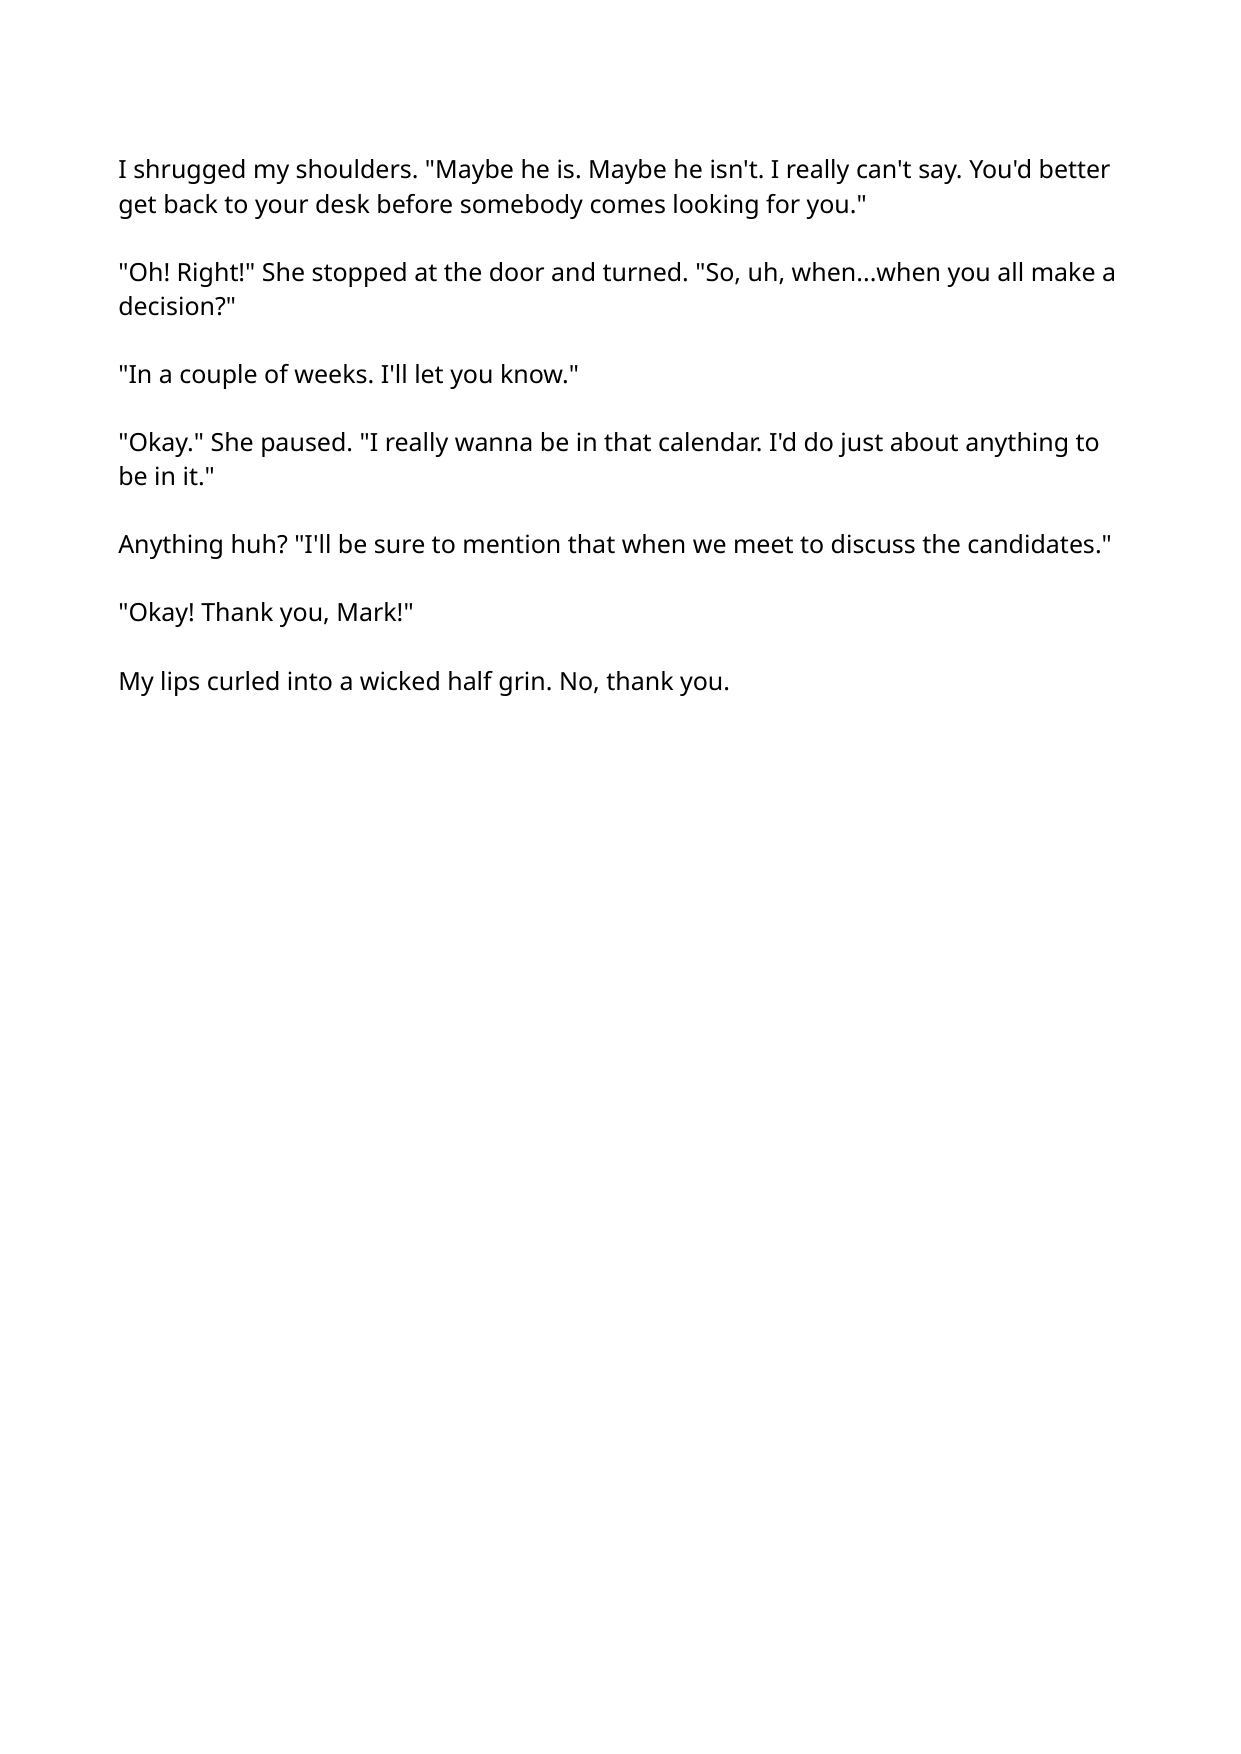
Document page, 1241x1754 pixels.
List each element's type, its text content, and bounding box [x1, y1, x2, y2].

text "In a couple of weeks. I'll let you know." [118, 357, 1122, 391]
text My lips curled into a wicked half grin. No, thank you. [118, 663, 1122, 697]
text Anything huh? "I'll be sure to mention that when we meet to discuss the candidates." [118, 527, 1122, 561]
text "Okay! Thank you, Mark!" [118, 595, 1122, 629]
text I shrugged my shoulders. "Maybe he is. Maybe he isn't. I really can't say. You'd better get back to your desk before somebody comes looking for you." [118, 152, 1122, 220]
text "Okay." She paused. "I really wanna be in that calendar. I'd do just about anything to be in it." [118, 425, 1122, 493]
text "Oh! Right!" She stopped at the door and turned. "So, uh, when...when you all make a decision?" [118, 254, 1122, 322]
